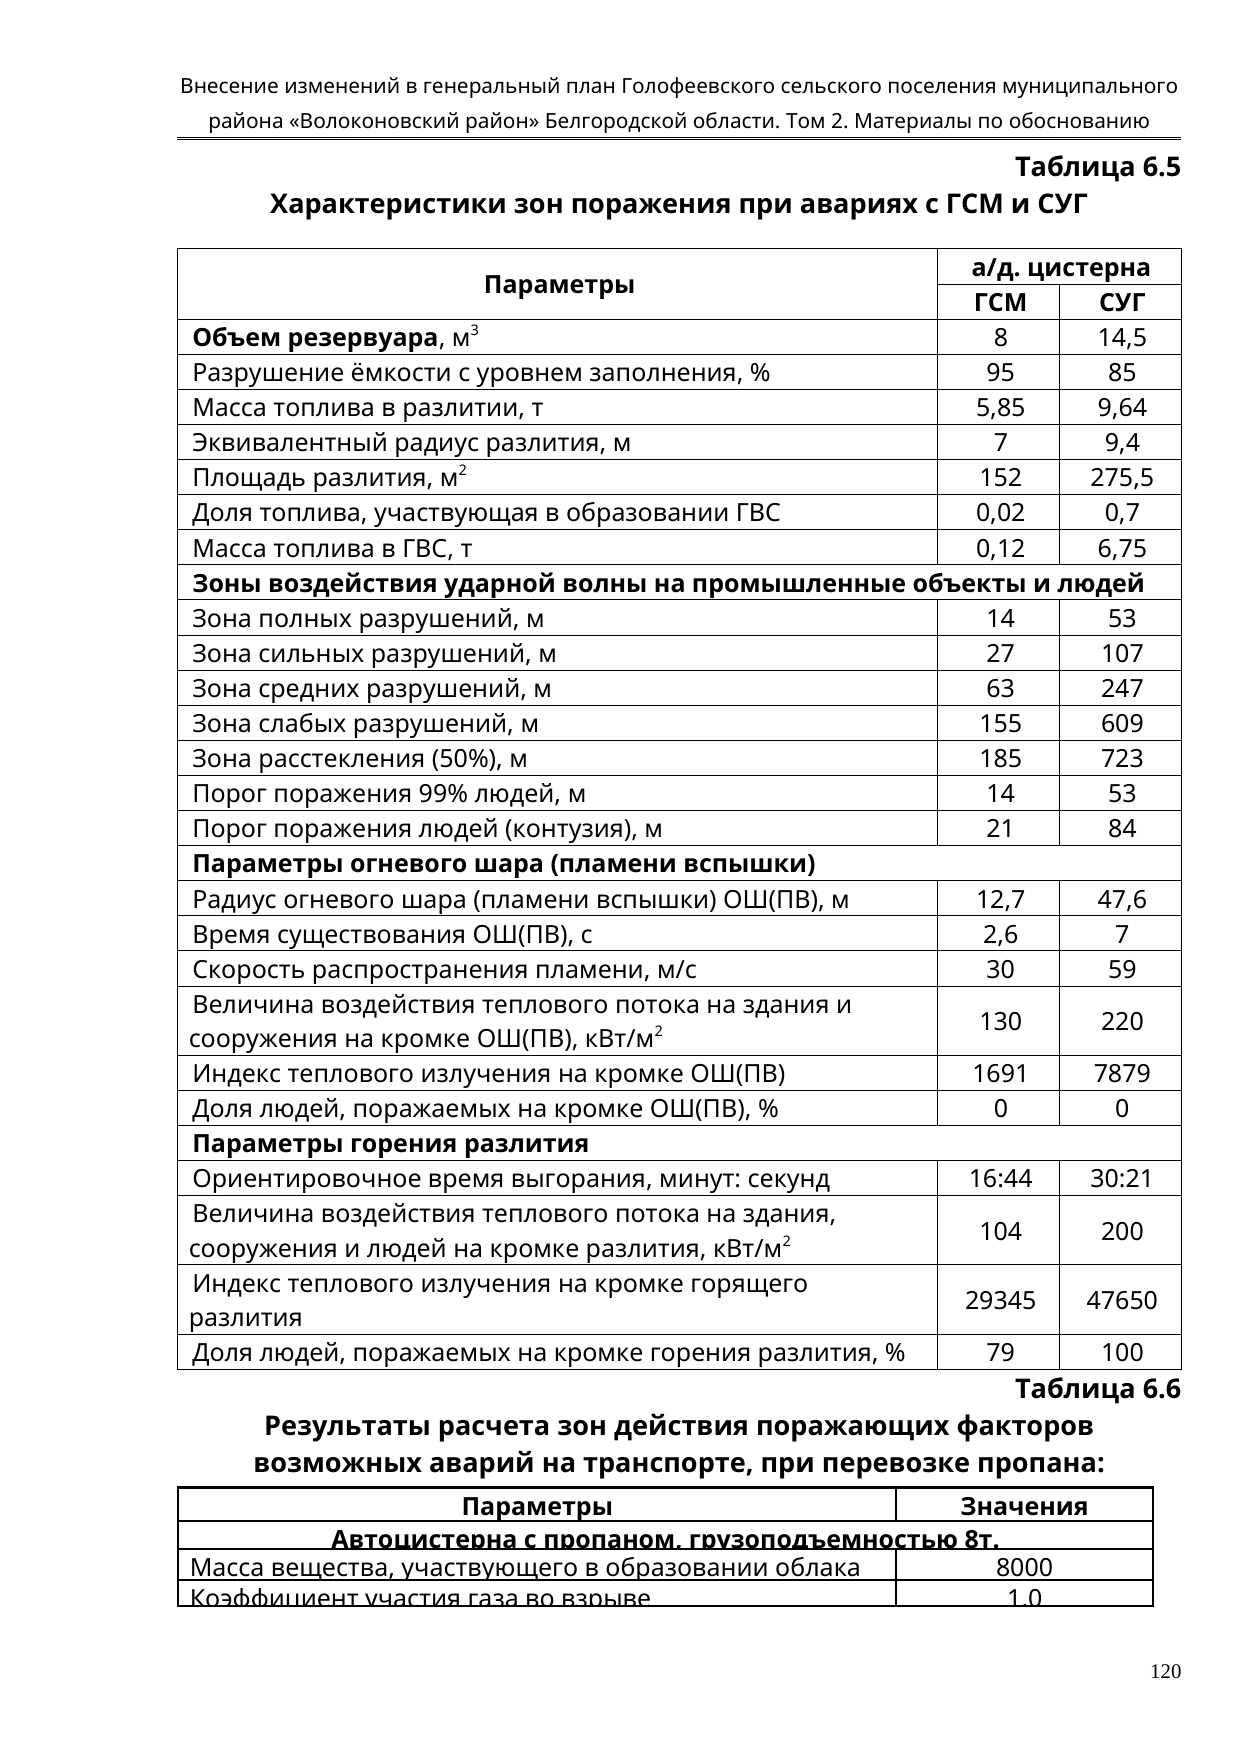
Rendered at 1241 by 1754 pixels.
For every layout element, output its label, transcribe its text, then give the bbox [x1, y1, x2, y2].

table_cell Скорость распространения пламени, м/с [178, 951, 937, 986]
table_cell 59 [1060, 951, 1181, 986]
table_cell 8000 [897, 1550, 1152, 1579]
table_cell 0,02 [938, 495, 1059, 529]
table_cell Параметры огневого шара (пламени вспышки) [178, 846, 1181, 880]
table_cell 63 [938, 671, 1059, 705]
text Результаты расчета зон действия поражающих факторов возможных аварий на транспорте, при перевозке пропана: [177, 1406, 1181, 1480]
table_cell 609 [1060, 706, 1181, 740]
table_cell Радиус огневого шара (пламени вспышки) ОШ(ПВ), м [178, 881, 937, 915]
table_cell 27 [938, 636, 1059, 669]
table_cell 1,0 [897, 1581, 1152, 1605]
table_cell 9,4 [1060, 425, 1181, 459]
table_cell 0,7 [1060, 495, 1181, 529]
text Таблица 6.6 [177, 1370, 1181, 1406]
table_cell Параметры горения разлития [178, 1126, 1181, 1160]
table_cell 0 [938, 1091, 1059, 1125]
table_cell Масса топлива в ГВС, т [178, 530, 937, 564]
table_cell 95 [938, 355, 1059, 389]
table_cell 247 [1060, 671, 1181, 705]
table_cell Площадь разлития, м2 [178, 460, 937, 494]
table_cell 7 [938, 425, 1059, 459]
table_cell 30:21 [1060, 1161, 1181, 1195]
table_cell Порог поражения 99% людей, м [178, 776, 937, 810]
table_header Параметры [178, 249, 937, 318]
table_cell 79 [938, 1335, 1059, 1368]
table_cell 85 [1060, 355, 1181, 389]
table_cell Зоны воздействия ударной волны на промышленные объекты и людей [178, 565, 1181, 599]
table_cell Доля людей, поражаемых на кромке горения разлития, % [178, 1335, 937, 1368]
table_cell 152 [938, 460, 1059, 494]
table_cell 155 [938, 706, 1059, 740]
table_cell Время существования ОШ(ПВ), с [178, 916, 937, 950]
table_cell Величина воздействия теплового потока на здания, сооружения и людей на кромке разлития, кВт/м2 [178, 1196, 937, 1264]
table_cell 30 [938, 951, 1059, 986]
table_cell 0 [1060, 1091, 1181, 1125]
table_header Параметры [179, 1489, 895, 1520]
table_cell 14 [938, 776, 1059, 810]
table_cell ГСМ [938, 285, 1059, 318]
table_cell 107 [1060, 636, 1181, 669]
table_cell Индекс теплового излучения на кромке ОШ(ПВ) [178, 1056, 937, 1090]
table_cell 14 [938, 600, 1059, 634]
table_cell 47650 [1060, 1265, 1181, 1333]
table_cell Зона средних разрушений, м [178, 671, 937, 705]
table_cell 185 [938, 741, 1059, 775]
table_cell СУГ [1060, 285, 1181, 318]
table_cell 200 [1060, 1196, 1181, 1264]
table_cell 14,5 [1060, 320, 1181, 354]
table_cell Доля людей, поражаемых на кромке ОШ(ПВ), % [178, 1091, 937, 1125]
table_cell 53 [1060, 776, 1181, 810]
table_cell 47,6 [1060, 881, 1181, 915]
table_cell 723 [1060, 741, 1181, 775]
table_cell Зона слабых разрушений, м [178, 706, 937, 740]
table_header Значения [897, 1489, 1152, 1520]
table_cell 7879 [1060, 1056, 1181, 1090]
table_cell 21 [938, 811, 1059, 845]
table_cell 130 [938, 987, 1059, 1055]
table_cell Зона расстекления (50%), м [178, 741, 937, 775]
table_cell Порог поражения людей (контузия), м [178, 811, 937, 845]
table_cell Ориентировочное время выгорания, минут: секунд [178, 1161, 937, 1195]
table_cell Доля топлива, участвующая в образовании ГВС [178, 495, 937, 529]
table_cell 53 [1060, 600, 1181, 634]
table_cell 220 [1060, 987, 1181, 1055]
table_cell 7 [1060, 916, 1181, 950]
table_cell Коэффициент участия газа во взрыве [179, 1581, 895, 1605]
table_cell Масса топлива в разлитии, т [178, 390, 937, 424]
table_cell Масса вещества, участвующего в образовании облака ТВС, кг [179, 1550, 895, 1579]
table_cell Величина воздействия теплового потока на здания и сооружения на кромке ОШ(ПВ), кВт/м2 [178, 987, 937, 1055]
table_cell 2,6 [938, 916, 1059, 950]
table_cell 5,85 [938, 390, 1059, 424]
table_header а/д. цистерна [938, 249, 1181, 283]
table_cell 6,75 [1060, 530, 1181, 564]
text Таблица 6.5 [177, 148, 1181, 184]
table_cell Зона сильных разрушений, м [178, 636, 937, 669]
table_cell 1691 [938, 1056, 1059, 1090]
table_cell Разрушение ёмкости с уровнем заполнения, % [178, 355, 937, 389]
table_cell Зона полных разрушений, м [178, 600, 937, 634]
table_cell 0,12 [938, 530, 1059, 564]
table_cell Индекс теплового излучения на кромке горящего разлития [178, 1265, 937, 1333]
table_cell Автоцистерна с пропаном, грузоподъемностью 8т. [179, 1522, 1152, 1547]
table_cell 8 [938, 320, 1059, 354]
text Характеристики зон поражения при авариях с ГСМ и СУГ [177, 184, 1181, 221]
table_cell 16:44 [938, 1161, 1059, 1195]
table_cell 275,5 [1060, 460, 1181, 494]
table_cell Эквивалентный радиус разлития, м [178, 425, 937, 459]
table_cell 12,7 [938, 881, 1059, 915]
table_cell 100 [1060, 1335, 1181, 1368]
table_cell Объем резервуара, м3 [178, 320, 937, 354]
table_cell 29345 [938, 1265, 1059, 1333]
table_cell 104 [938, 1196, 1059, 1264]
table_cell 9,64 [1060, 390, 1181, 424]
table_cell 84 [1060, 811, 1181, 845]
